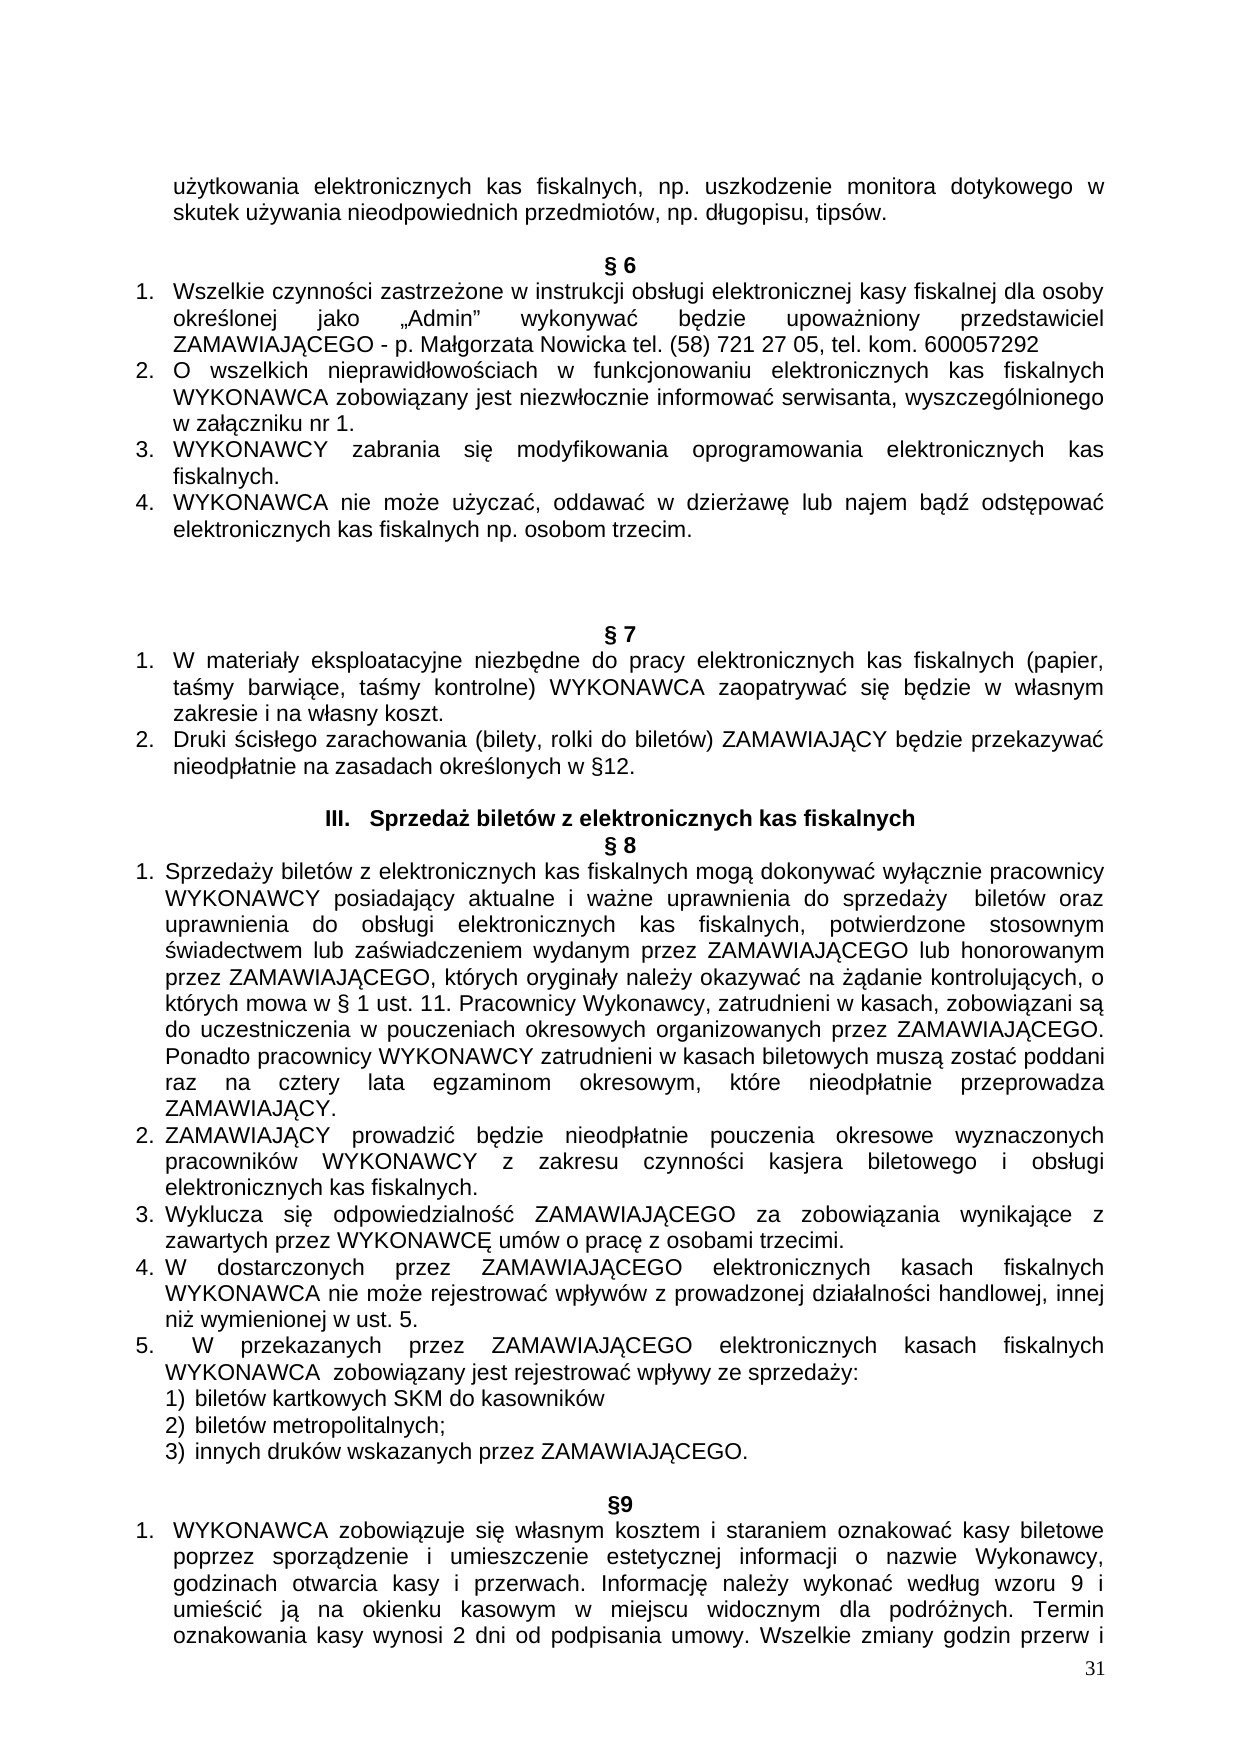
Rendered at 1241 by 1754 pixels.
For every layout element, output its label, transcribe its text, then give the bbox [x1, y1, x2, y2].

list W materiały eksploatacyjne niezbędne do pracy elektronicznych kas fiskalnych (papier, taśmy barwiące, taśmy kontrolne) WYKONAWCA zaopatrywać się będzie w własnym zakresie i na własny koszt. [135, 647, 1105, 726]
text § 8 [135, 832, 1105, 858]
list Sprzedaży biletów z elektronicznych kas fiskalnych mogą dokonywać wyłącznie pracownicy WYKONAWCY posiadający aktualne i ważne uprawnienia do sprzedaży biletów oraz uprawnienia do obsługi elektronicznych kas fiskalnych, potwierdzone stosownym świadectwem lub zaświadczeniem wydanym przez ZAMAWIAJĄCEGO lub honorowanym przez ZAMAWIAJĄCEGO, których oryginały należy okazywać na żądanie kontrolujących, o których mowa w § 1 ust. 11. Pracownicy Wykonawcy, zatrudnieni w kasach, zobowiązani są do uczestniczenia w pouczeniach okresowych organizowanych przez ZAMAWIAJĄCEGO. Ponadto pracownicy WYKONAWCY zatrudnieni w kasach biletowych muszą zostać poddani raz na cztery lata egzaminom okresowym, które nieodpłatnie przeprowadza ZAMAWIAJĄCY. [135, 858, 1105, 1122]
list O wszelkich nieprawidłowościach w funkcjonowaniu elektronicznych kas fiskalnych WYKONAWCA zobowiązany jest niezwłocznie informować serwisanta, wyszczególnionego w załączniku nr 1. [135, 357, 1105, 436]
list biletów metropolitalnych; [165, 1412, 1105, 1438]
list W przekazanych przez ZAMAWIAJĄCEGO elektronicznych kasach fiskalnych WYKONAWCA zobowiązany jest rejestrować wpływy ze sprzedaży: [135, 1332, 1105, 1385]
list biletów kartkowych SKM do kasowników [165, 1385, 1105, 1412]
text §9 [135, 1491, 1105, 1517]
list ZAMAWIAJĄCY prowadzić będzie nieodpłatnie pouczenia okresowe wyznaczonych pracowników WYKONAWCY z zakresu czynności kasjera biletowego i obsługi elektronicznych kas fiskalnych. [135, 1122, 1105, 1201]
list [135, 173, 1105, 226]
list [135, 1517, 1105, 1649]
subtitle III. Sprzedaż biletów z elektronicznych kas fiskalnych [135, 805, 1105, 832]
list WYKONAWCA nie może użyczać, oddawać w dzierżawę lub najem bądź odstępować elektronicznych kas fiskalnych np. osobom trzecim. [135, 489, 1105, 542]
list Wyklucza się odpowiedzialność ZAMAWIAJĄCEGO za zobowiązania wynikające z zawartych przez WYKONAWCĘ umów o pracę z osobami trzecimi. [135, 1201, 1105, 1253]
list WYKONAWCY zabrania się modyfikowania oprogramowania elektronicznych kas fiskalnych. [135, 436, 1105, 489]
list Druki ścisłego zarachowania (bilety, rolki do biletów) ZAMAWIAJĄCY będzie przekazywać nieodpłatnie na zasadach określonych w §12. [135, 726, 1105, 779]
list Wszelkie czynności zastrzeżone w instrukcji obsługi elektronicznej kasy fiskalnej dla osoby określonej jako „Admin” wykonywać będzie upoważniony przedstawiciel ZAMAWIAJĄCEGO - p. Małgorzata Nowicka tel. (58) 721 27 05, tel. kom. 600057292 [135, 278, 1105, 357]
list innych druków wskazanych przez ZAMAWIAJĄCEGO. [165, 1438, 1105, 1464]
text § 6 [135, 252, 1105, 278]
text § 7 [135, 621, 1105, 647]
list W dostarczonych przez ZAMAWIAJĄCEGO elektronicznych kasach fiskalnych WYKONAWCA nie może rejestrować wpływów z prowadzonej działalności handlowej, innej niż wymienionej w ust. 5. [135, 1253, 1105, 1332]
